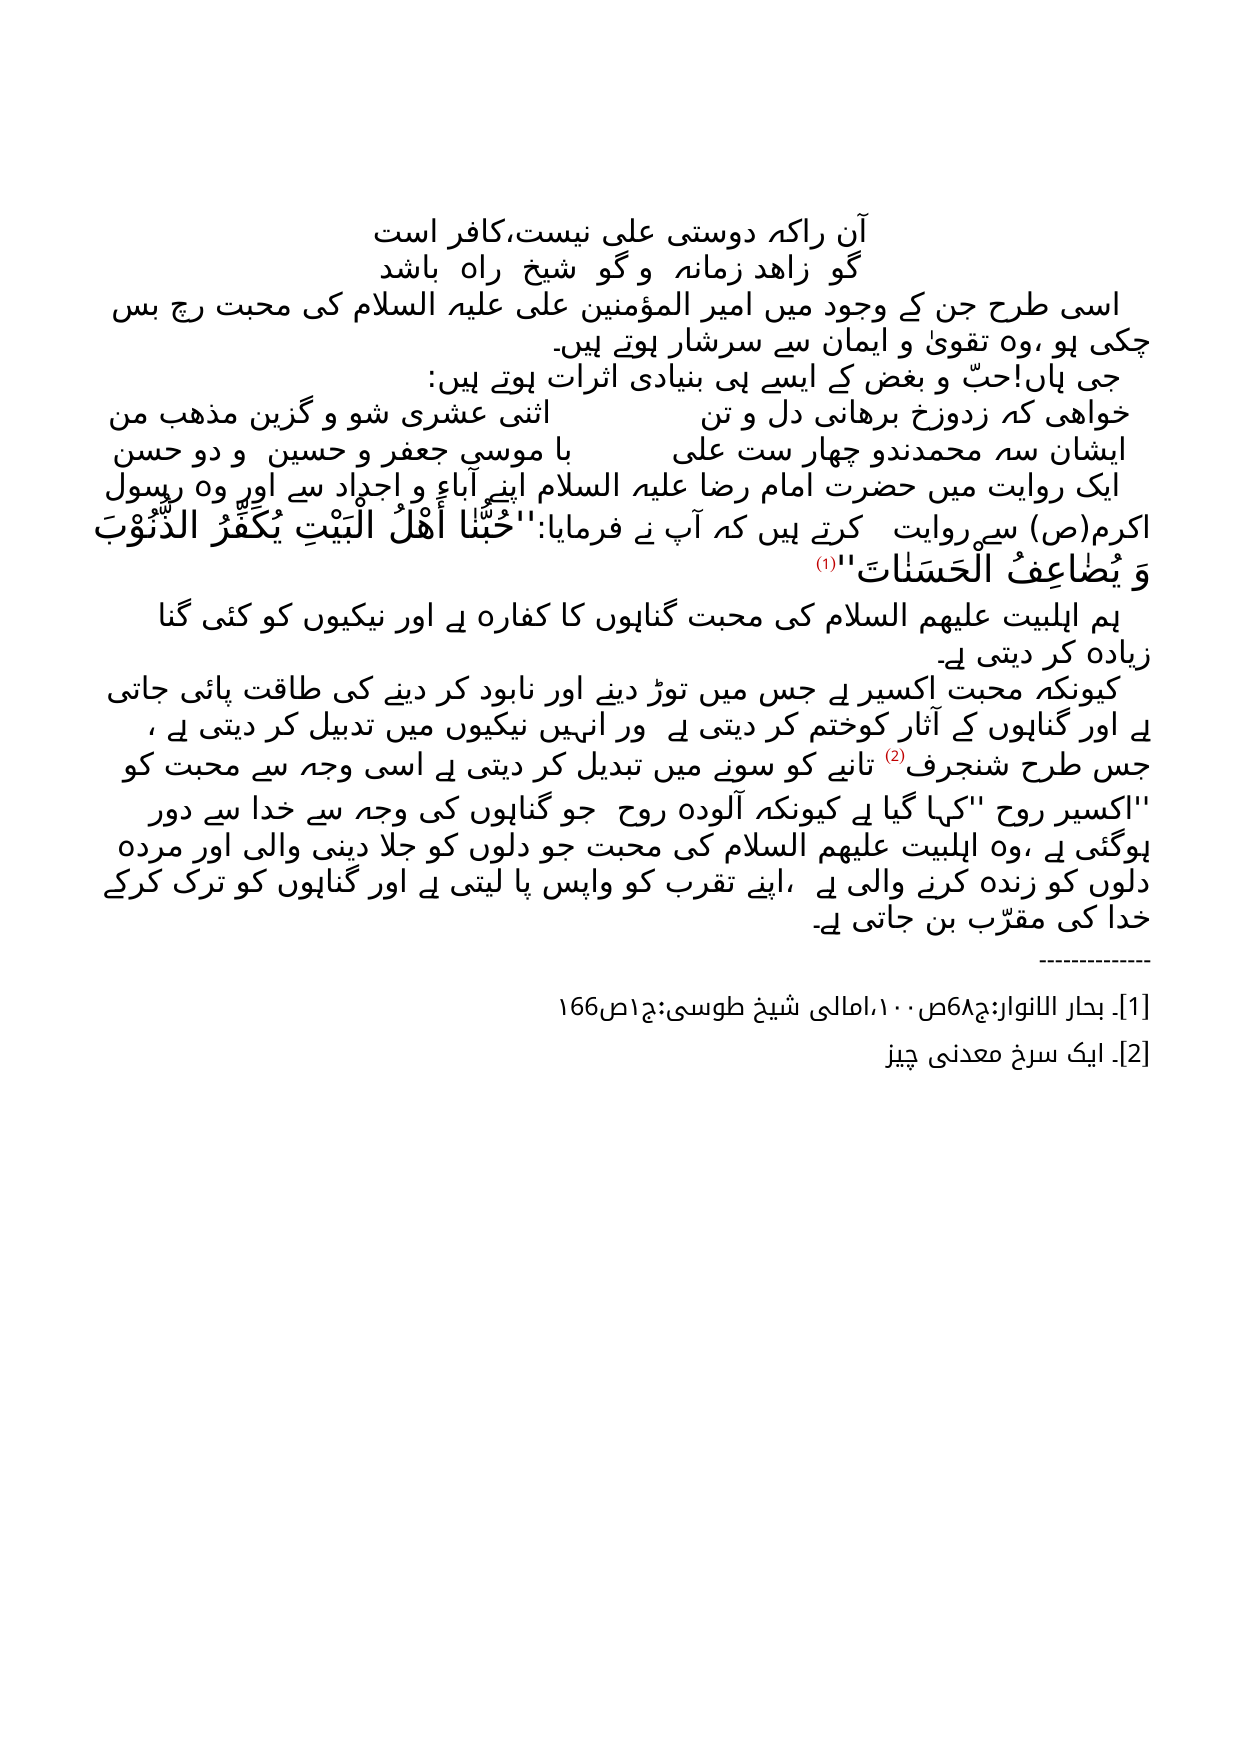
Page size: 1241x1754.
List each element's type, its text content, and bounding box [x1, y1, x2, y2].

text ایک روایت میں حضرت امام رضا علیہ السلام اپنے آباء و اجداد سے اور وہ رسول اکرم(ص) سے روایت کرتے ہیں کہ آپ نے فرمایا:''حُبُّنٰا أَهْلُ الْبَیْتِ یُکَفِّرُ الذُّنُوْبَ وَ یُضٰاعِفُ الْحَسَنٰاتَ''(1) [89, 468, 1152, 598]
text ایشان سہ محمدندو چھار ست علی با موسی جعفر و حسین و دو حسن [89, 431, 1152, 468]
text -------------- [89, 936, 1152, 983]
text [2]۔ ایک سرخ معدنی چیز [89, 1031, 1152, 1078]
text اسی طرح جن کے وجود میں امیر المؤمنین علی علیہ السلام کی محبت رچ بس چکی ہو ،وہ تقویٰ و ایمان سے سرشار ہوتے ہیں۔ [89, 286, 1152, 358]
text گو زاھد زمانہ و گو شیخ راہ باشد [89, 249, 1152, 286]
text آن راکہ دوستی علی نیست،کافر است [89, 213, 1152, 249]
text خواھی کہ زدوزخ برھانی دل و تن اثنی عشری شو و گزین مذھب من [89, 395, 1152, 431]
text ہم اہلبیت علیھم السلام کی محبت گناہوں کا کفارہ ہے اور نیکیوں کو کئی گنا زیادہ کر دیتی ہے۔ [89, 598, 1152, 670]
text جی ہاں!حبّ و بغض کے ایسے ہی بنیادی اثرات ہوتے ہیں: [89, 358, 1152, 395]
text کیونکہ محبت اکسیر ہے جس میں توڑ دینے اور نابود کر دینے کی طاقت پائی جاتی ہے اور گناہوں کے آثار کوختم کر دیتی ہے ور انہیں نیکیوں میں تدبیل کر دیتی ہے ، جس طرح شنجرف(2) تانبے کو سونے میں تبدیل کر دیتی ہے اسی وجہ سے محبت کو ''اکسیر روح ''کہا گیا ہے کیونکہ آلودہ روح جو گناہوں کی وجہ سے خدا سے دور ہوگئی ہے ،وہ اہلبیت علیھم السلام کی محبت جو دلوں کو جلا دینی والی اور مردہ دلوں کو زندہ کرنے والی ہے ،اپنے تقرب کو واپس پا لیتی ہے اور گناہوں کو ترک کرکے خدا کی مقرّب بن جاتی ہے۔ [89, 670, 1152, 936]
text [1]۔ بحار الانوار:ج6۸ص۱۰۰،امالی شیخ طوسی:ج۱ص۱66 [89, 983, 1152, 1031]
